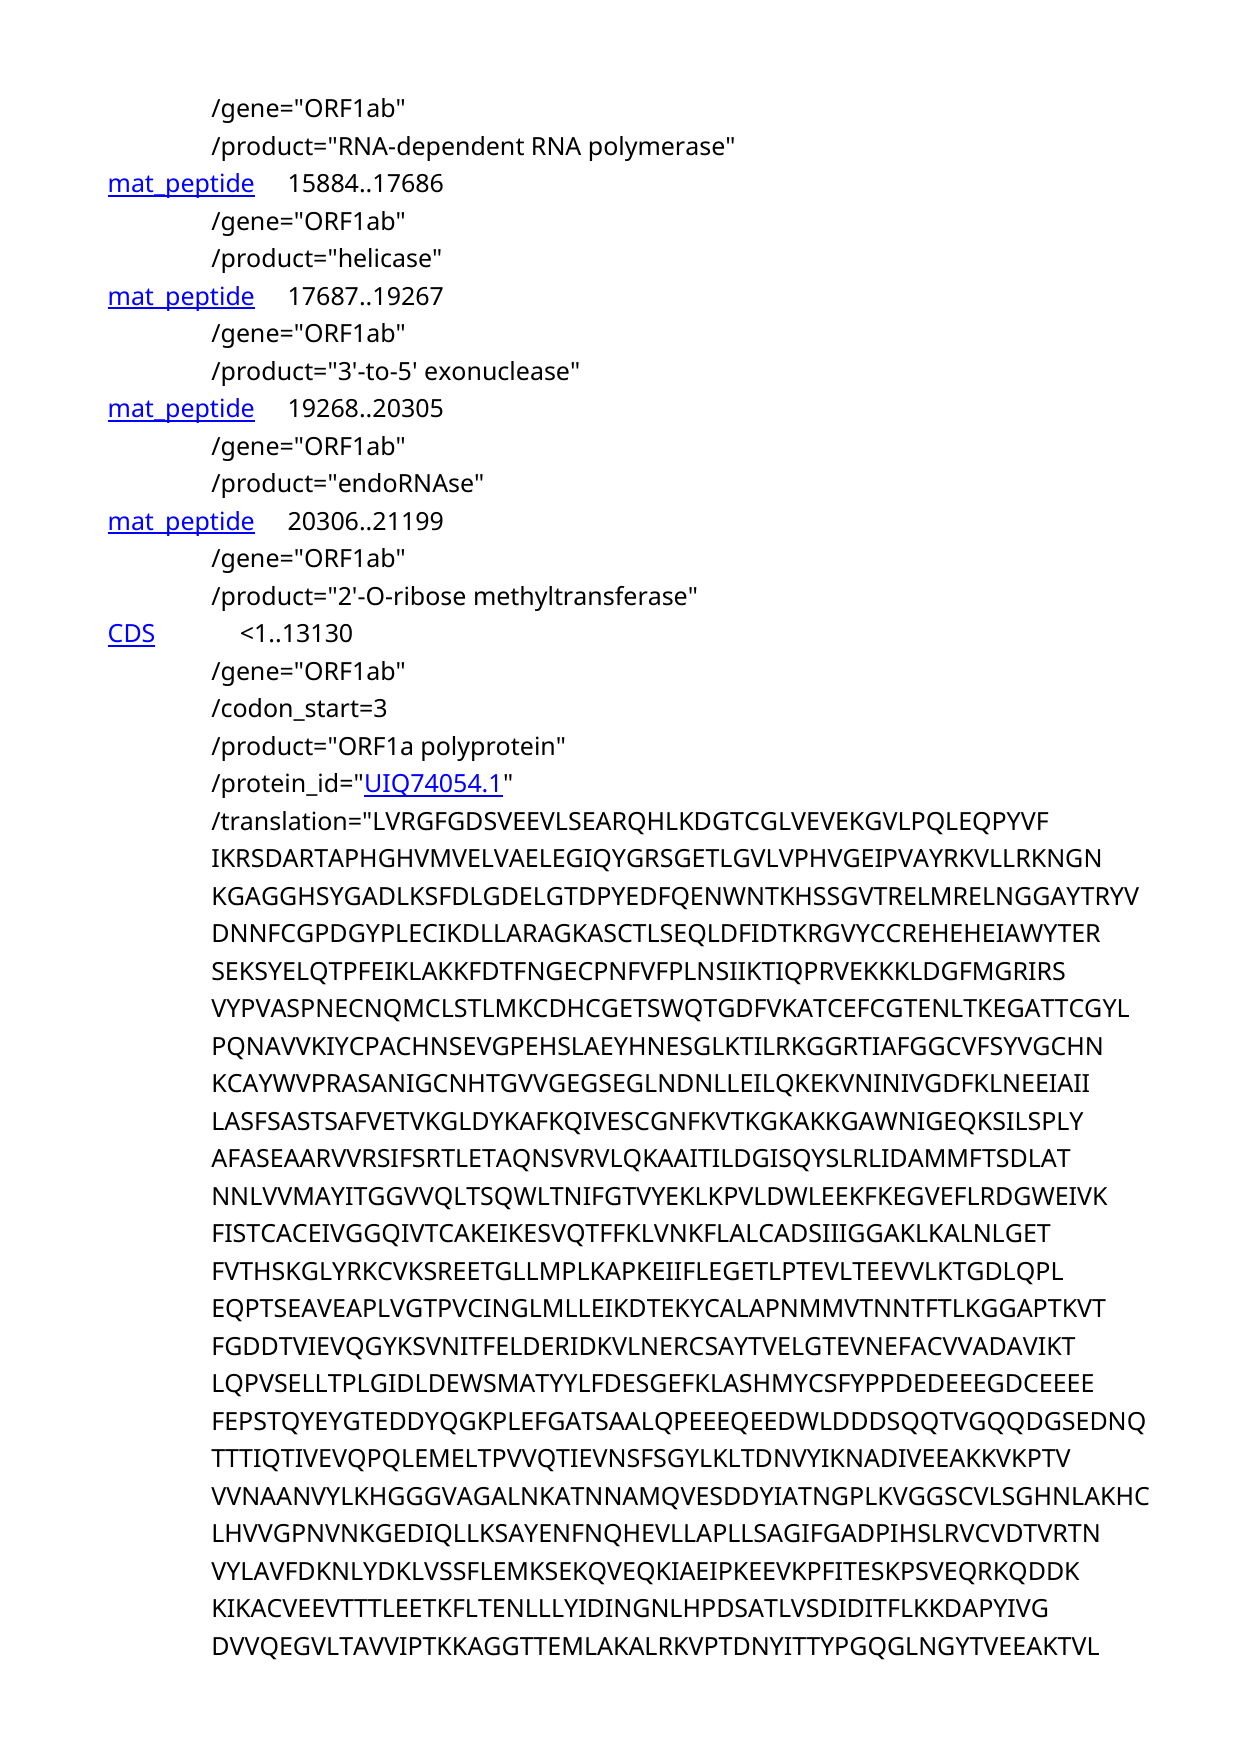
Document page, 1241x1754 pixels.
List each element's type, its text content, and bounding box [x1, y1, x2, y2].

text AFASEAARVVRSIFSRTLETAQNSVRVLQKAAITILDGISQYSLRLIDAMMFTSDLAT [75, 1139, 1165, 1177]
text /product="ORF1a polyprotein" [75, 727, 1165, 764]
text VVNAANVYLKHGGGVAGALNKATNNAMQVESDDYIATNGPLKVGGSCVLSGHNLAKHC [75, 1477, 1165, 1514]
text /gene="ORF1ab" [75, 652, 1165, 689]
text FGDDTVIEVQGYKSVNITFELDERIDKVLNERCSAYTVELGTEVNEFACVVADAVIKT [75, 1327, 1165, 1364]
text /product="2'-O-ribose methyltransferase" [75, 577, 1165, 614]
text SEKSYELQTPFEIKLAKKFDTFNGECPNFVFPLNSIIKTIQPRVEKKKLDGFMGRIRS [75, 952, 1165, 989]
text /product="3'-to-5' exonuclease" [75, 352, 1165, 389]
text /gene="ORF1ab" [75, 539, 1165, 577]
text KIKACVEEVTTTLEETKFLTENLLLYIDINGNLHPDSATLVSDIDITFLKKDAPYIVG [75, 1589, 1165, 1627]
text mat_peptide 19268..20305 [75, 389, 1165, 427]
text CDS <1..13130 [75, 614, 1165, 652]
text /product="helicase" [75, 239, 1165, 277]
text /gene="ORF1ab" [75, 89, 1165, 127]
text /protein_id="UIQ74054.1" [75, 764, 1165, 802]
text /gene="ORF1ab" [75, 314, 1165, 352]
text DNNFCGPDGYPLECIKDLLARAGKASCTLSEQLDFIDTKRGVYCCREHEHEIAWYTER [75, 914, 1165, 952]
text EQPTSEAVEAPLVGTPVCINGLMLLEIKDTEKYCALAPNMMVTNNTFTLKGGAPTKVT [75, 1289, 1165, 1327]
text LASFSASTSAFVETVKGLDYKAFKQIVESCGNFKVTKGKAKKGAWNIGEQKSILSPLY [75, 1102, 1165, 1139]
text PQNAVVKIYCPACHNSEVGPEHSLAEYHNESGLKTILRKGGRTIAFGGCVFSYVGCHN [75, 1027, 1165, 1064]
text /gene="ORF1ab" [75, 202, 1165, 239]
text mat_peptide 15884..17686 [75, 164, 1165, 202]
text VYPVASPNECNQMCLSTLMKCDHCGETSWQTGDFVKATCEFCGTENLTKEGATTCGYL [75, 989, 1165, 1027]
text /gene="ORF1ab" [75, 427, 1165, 464]
text DVVQEGVLTAVVIPTKKAGGTTEMLAKALRKVPTDNYITTYPGQGLNGYTVEEAKTVL [75, 1627, 1165, 1664]
text VYLAVFDKNLYDKLVSSFLEMKSEKQVEQKIAEIPKEEVKPFITESKPSVEQRKQDDK [75, 1552, 1165, 1589]
text LQPVSELLTPLGIDLDEWSMATYYLFDESGEFKLASHMYCSFYPPDEDEEEGDCEEEE [75, 1364, 1165, 1402]
text /product="endoRNAse" [75, 464, 1165, 502]
text mat_peptide 17687..19267 [75, 277, 1165, 314]
text FVTHSKGLYRKCVKSREETGLLMPLKAPKEIIFLEGETLPTEVLTEEVVLKTGDLQPL [75, 1252, 1165, 1289]
text /translation="LVRGFGDSVEEVLSEARQHLKDGTCGLVEVEKGVLPQLEQPYVF [75, 802, 1165, 839]
text /product="RNA-dependent RNA polymerase" [75, 127, 1165, 164]
text mat_peptide 20306..21199 [75, 502, 1165, 539]
text NNLVVMAYITGGVVQLTSQWLTNIFGTVYEKLKPVLDWLEEKFKEGVEFLRDGWEIVK [75, 1177, 1165, 1214]
text FISTCACEIVGGQIVTCAKEIKESVQTFFKLVNKFLALCADSIIIGGAKLKALNLGET [75, 1214, 1165, 1252]
text /codon_start=3 [75, 689, 1165, 727]
text KCAYWVPRASANIGCNHTGVVGEGSEGLNDNLLEILQKEKVNINIVGDFKLNEEIAII [75, 1064, 1165, 1102]
text FEPSTQYEYGTEDDYQGKPLEFGATSAALQPEEEQEEDWLDDDSQQTVGQQDGSEDNQ [75, 1402, 1165, 1439]
text IKRSDARTAPHGHVMVELVAELEGIQYGRSGETLGVLVPHVGEIPVAYRKVLLRKNGN [75, 839, 1165, 877]
text KGAGGHSYGADLKSFDLGDELGTDPYEDFQENWNTKHSSGVTRELMRELNGGAYTRYV [75, 877, 1165, 914]
text TTTIQTIVEVQPQLEMELTPVVQTIEVNSFSGYLKLTDNVYIKNADIVEEAKKVKPTV [75, 1439, 1165, 1477]
text LHVVGPNVNKGEDIQLLKSAYENFNQHEVLLAPLLSAGIFGADPIHSLRVCVDTVRTN [75, 1514, 1165, 1552]
